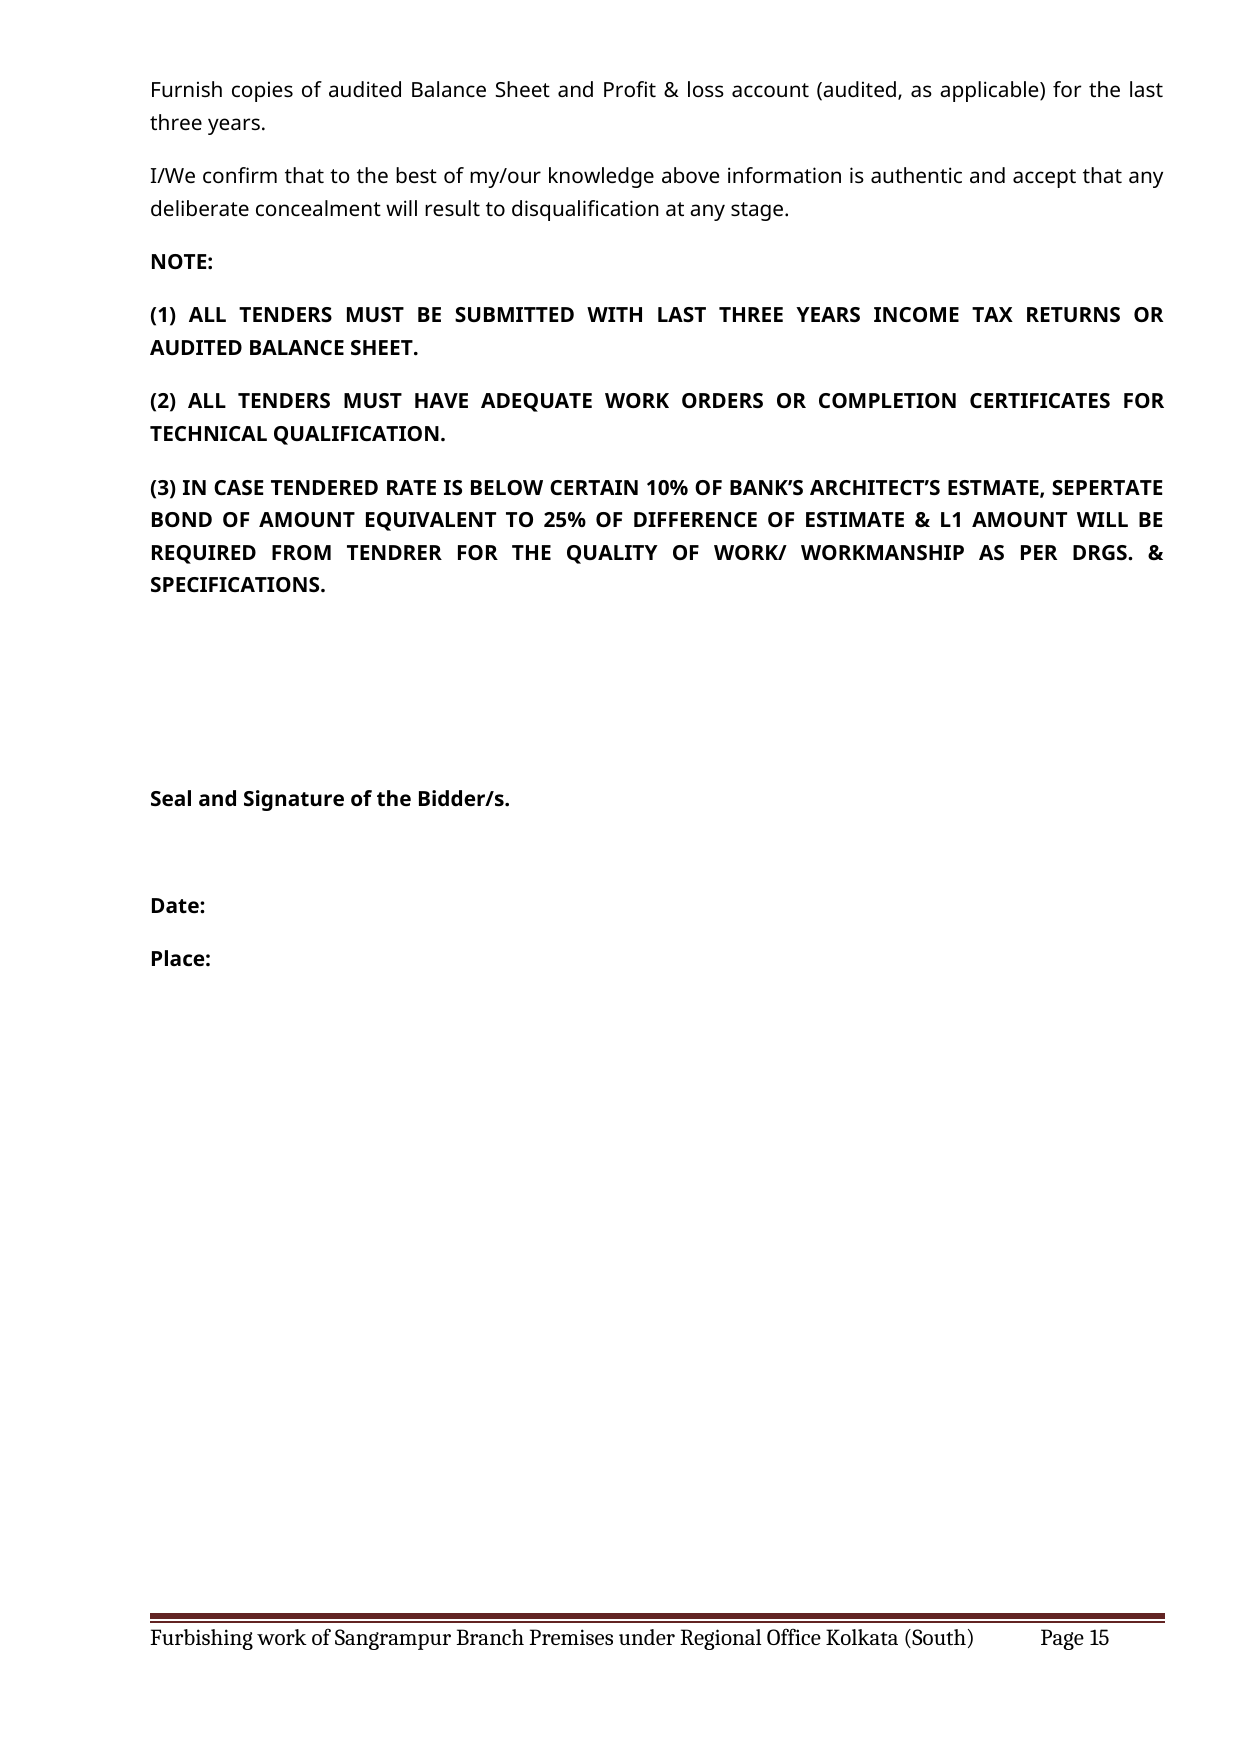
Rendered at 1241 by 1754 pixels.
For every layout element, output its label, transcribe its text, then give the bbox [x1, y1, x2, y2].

text (2) ALL TENDERS MUST HAVE ADEQUATE WORK ORDERS OR COMPLETION CERTIFICATES FOR TECHNICAL QUALIFICATION. [150, 387, 1165, 448]
text NOTE: [150, 247, 1165, 276]
text Date: [150, 891, 1165, 919]
text (1) ALL TENDERS MUST BE SUBMITTED WITH LAST THREE YEARS INCOME TAX RETURNS OR AUDITED BALANCE SHEET. [150, 301, 1165, 362]
text I/We confirm that to the best of my/our knowledge above information is authentic and accept that any deliberate concealment will result to disqualification at any stage. [150, 161, 1165, 222]
text (3) IN CASE TENDERED RATE IS BELOW CERTAIN 10% OF BANK’S ARCHITECT’S ESTMATE, SEPERTATE BOND OF AMOUNT EQUIVALENT TO 25% OF DIFFERENCE OF ESTIMATE & L1 AMOUNT WILL BE REQUIRED FROM TENDRER FOR THE QUALITY OF WORK/ WORKMANSHIP AS PER DRGS. & SPECIFICATIONS. [150, 473, 1165, 599]
text Furnish copies of audited Balance Sheet and Profit & loss account (audited, as applicable) for the last three years. [150, 75, 1165, 136]
text Place: [150, 944, 1165, 973]
text Seal and Signature of the Bidder/s. [150, 784, 1165, 813]
